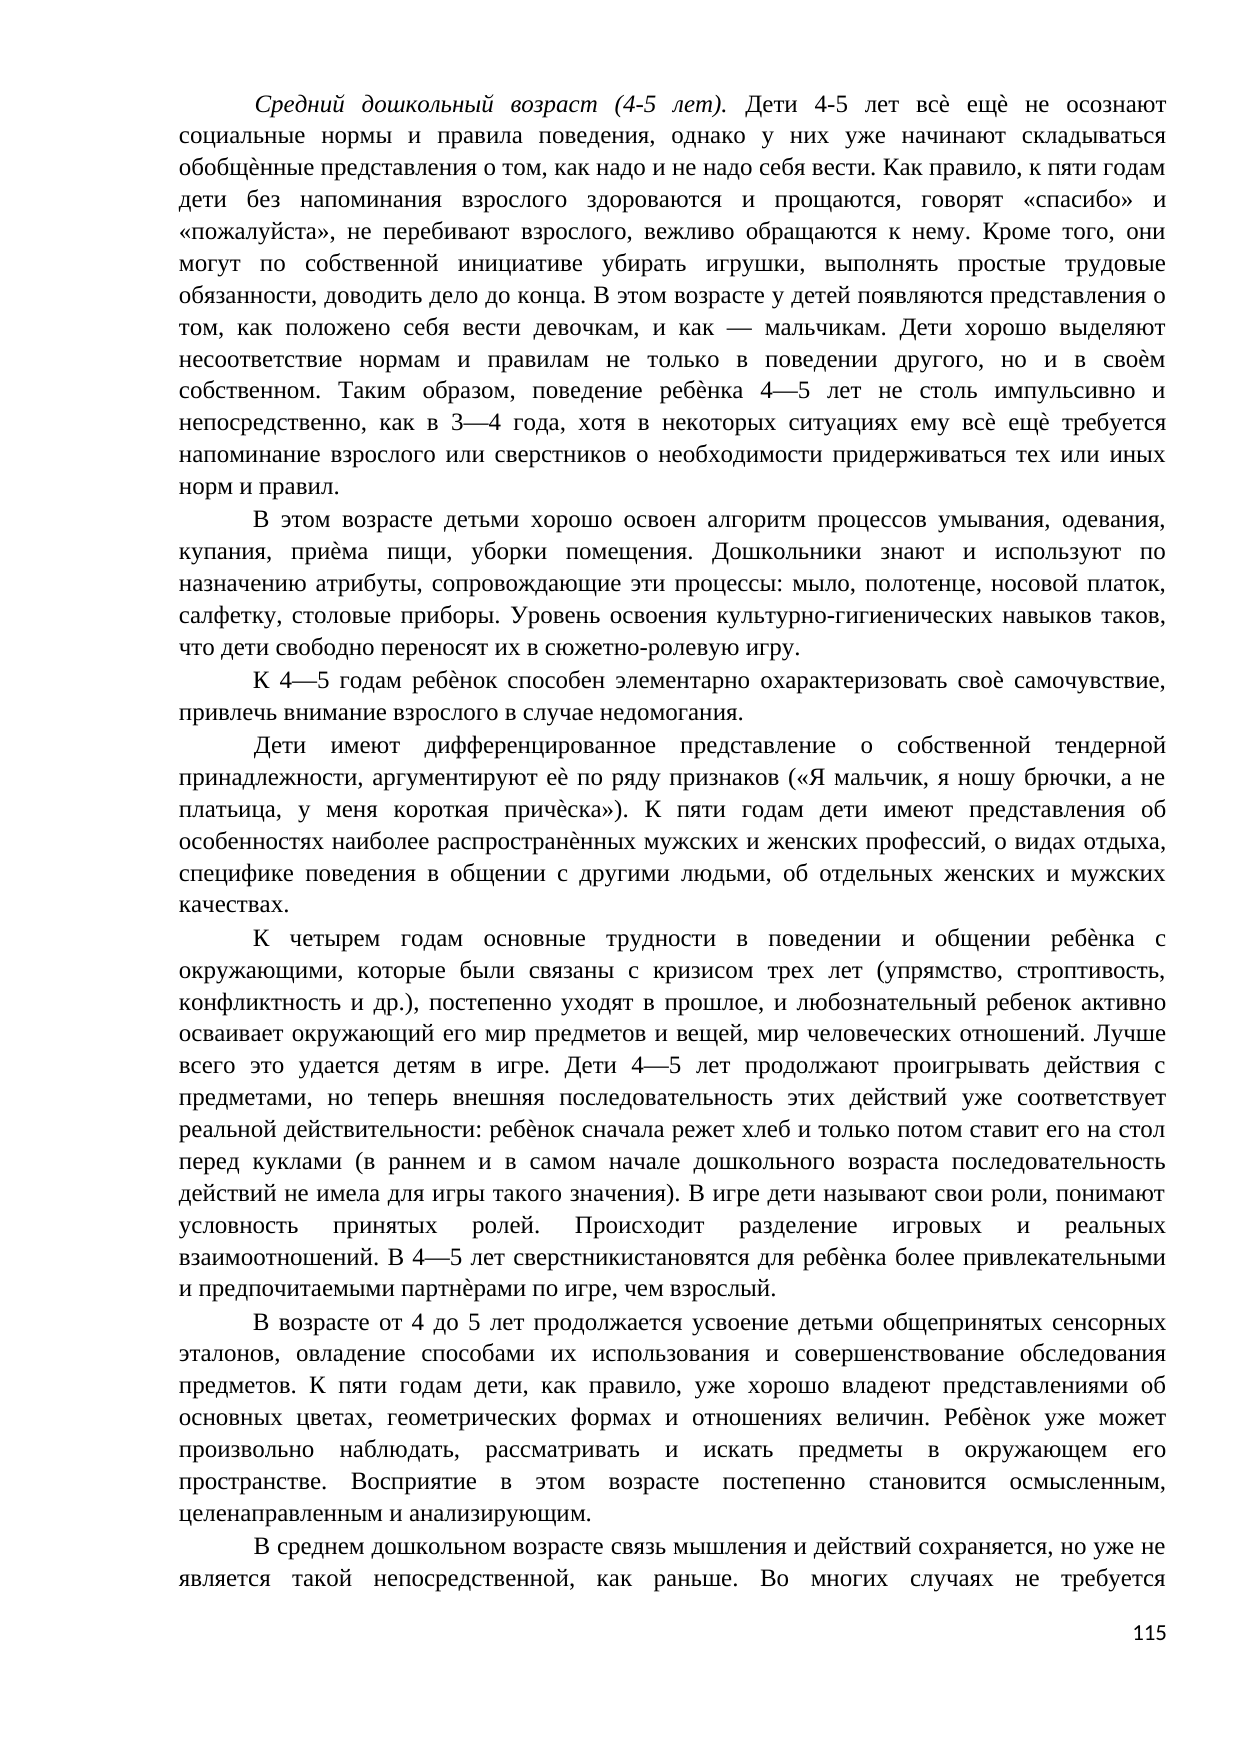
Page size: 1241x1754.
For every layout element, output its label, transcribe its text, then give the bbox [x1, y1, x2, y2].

text К четырем годам основные трудности в поведении и общении ребѐнка с окружающими, которые были связаны с кризисом трех лет (упрямство, строптивость, конфликтность и др.), постепенно уходят в прошлое, и любознательный ребенок активно осваивает окружающий его мир предметов и вещей, мир человеческих отношений. Лучше всего это удается детям в игре. Дети 4—5 лет продолжают проигрывать действия с предметами, но теперь внешняя последовательность этих действий уже соответствует реальной действительности: ребѐнок сначала режет хлеб и только потом ставит его на стол перед куклами (в раннем и в самом начале дошкольного возраста последовательность действий не имела для игры такого значения). В игре дети называют свои роли, понимают условность принятых ролей. Происходит разделение игровых и реальных взаимоотношений. В 4—5 лет сверстникистановятся для ребѐнка более привлекательными и предпочитаемыми партнѐрами по игре, чем взрослый. [179, 923, 1167, 1302]
text Дети имеют дифференцированное представление о собственной тендерной принадлежности, аргументируют еѐ по ряду признаков («Я мальчик, я ношу брючки, а не платьица, у меня короткая причѐска»). К пяти годам дети имеют представления об особенностях наиболее распространѐнных мужских и женских профессий, о видах отдыха, специфике поведения в общении с другими людьми, об отдельных женских и мужских качествах. [179, 730, 1167, 918]
text В возрасте от 4 до 5 лет продолжается усвоение детьми общепринятых сенсорных эталонов, овладение способами их использования и совершенствование обследования предметов. К пяти годам дети, как правило, уже хорошо владеют представлениями об основных цветах, геометрических формах и отношениях величин. Ребѐнок уже может произвольно наблюдать, рассматривать и искать предметы в окружающем его пространстве. Восприятие в этом возрасте постепенно становится осмысленным, целенаправленным и анализирующим. [179, 1307, 1167, 1527]
text К 4—5 годам ребѐнок способен элементарно охарактеризовать своѐ самочувствие, привлечь внимание взрослого в случае недомогания. [179, 665, 1167, 726]
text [179, 1531, 1167, 1592]
text В этом возрасте детьми хорошо освоен алгоритм процессов умывания, одевания, купания, приѐма пищи, уборки помещения. Дошкольники знают и используют по назначению атрибуты, сопровождающие эти процессы: мыло, полотенце, носовой платок, салфетку, столовые приборы. Уровень освоения культурно-гигиенических навыков таков, что дети свободно переносят их в сюжетно-ролевую игру. [179, 504, 1167, 661]
text Средний дошкольный возраст (4-5 лет). Дети 4-5 лет всѐ ещѐ не осознают социальные нормы и правила поведения, однако у них уже начинают складываться обобщѐнные представления о том, как надо и не надо себя вести. Как правило, к пяти годам дети без напоминания взрослого здороваются и прощаются, говорят «спасибо» и «пожалуйста», не перебивают взрослого, вежливо обращаются к нему. Кроме того, они могут по собственной инициативе убирать игрушки, выполнять простые трудовые обязанности, доводить дело до конца. В этом возрасте у детей появляются представления о том, как положено себя вести девочкам, и как — мальчикам. Дети хорошо выделяют несоответствие нормам и правилам не только в поведении другого, но и в своѐм собственном. Таким образом, поведение ребѐнка 4—5 лет не столь импульсивно и непосредственно, как в 3—4 года, хотя в некоторых ситуациях ему всѐ ещѐ требуется напоминание взрослого или сверстников о необходимости придерживаться тех или иных норм и правил. [179, 89, 1167, 500]
